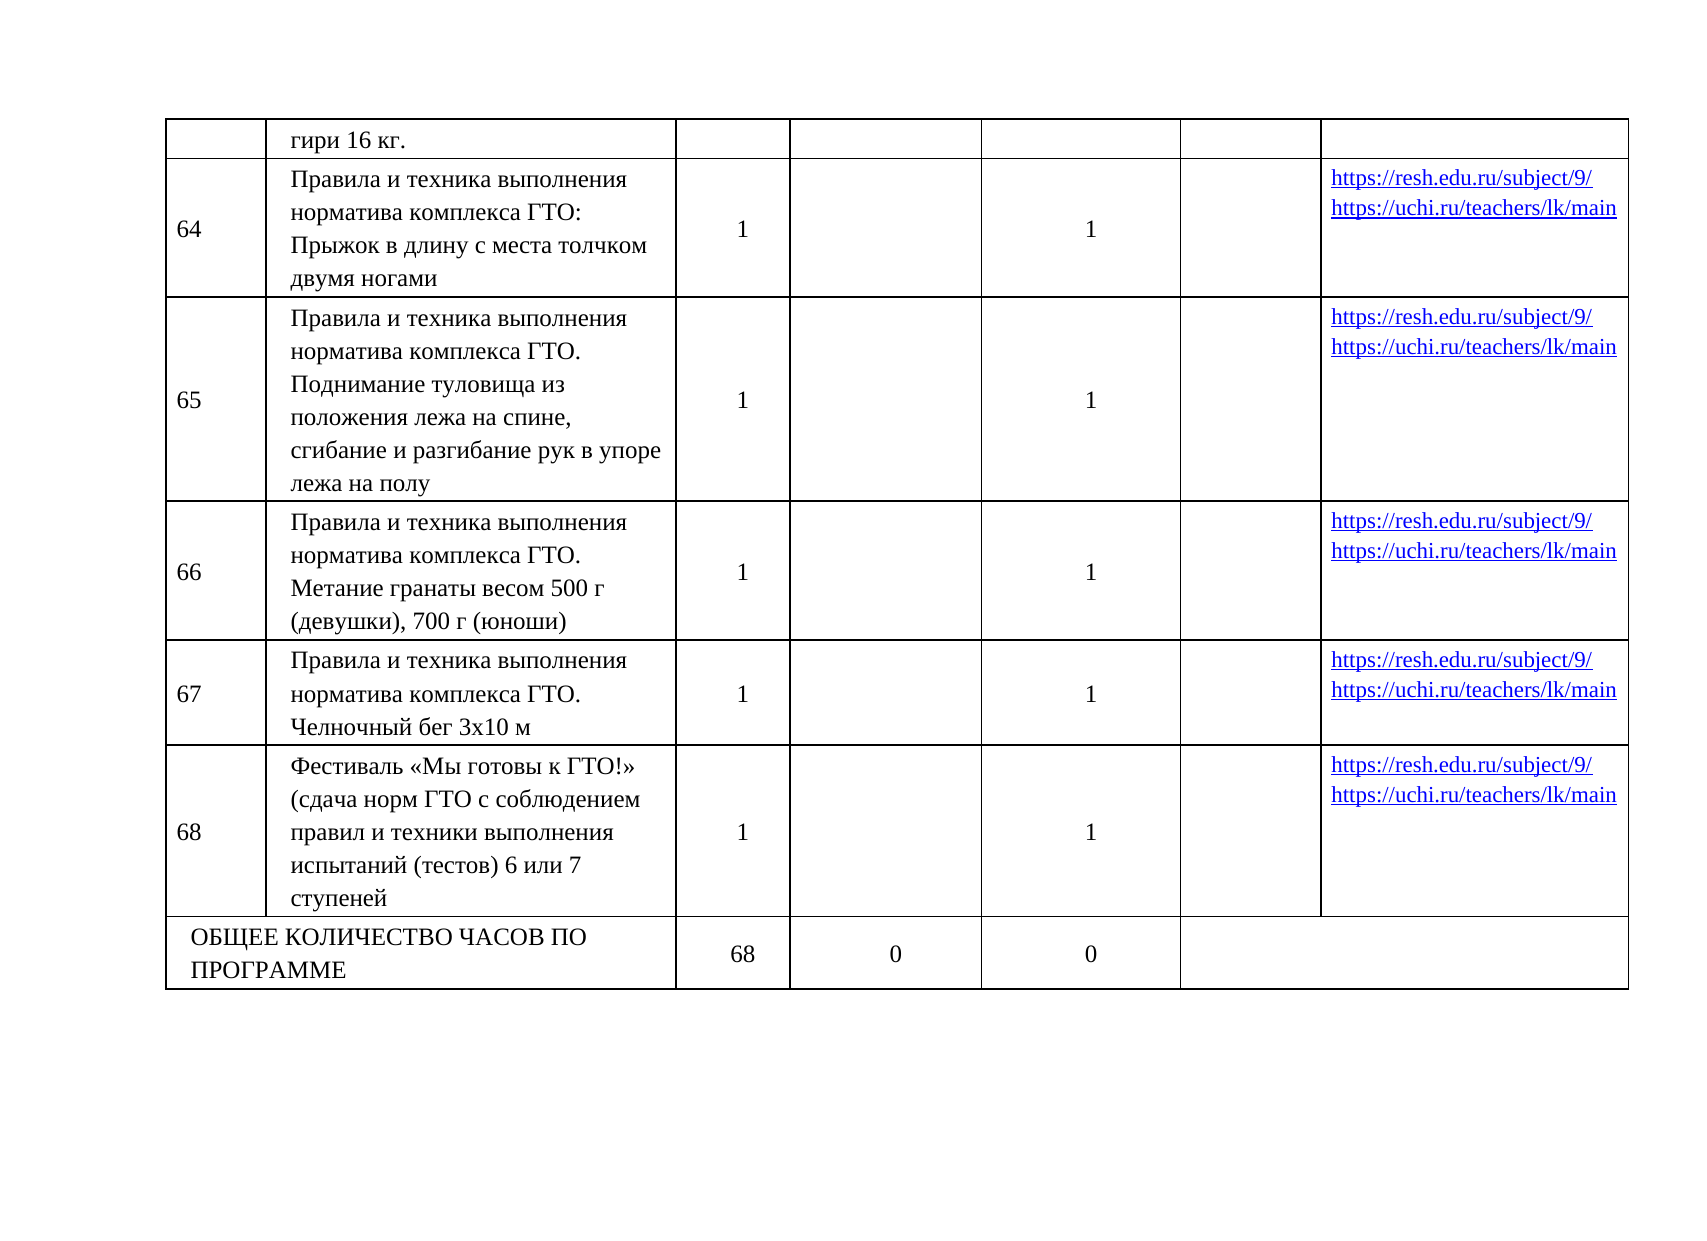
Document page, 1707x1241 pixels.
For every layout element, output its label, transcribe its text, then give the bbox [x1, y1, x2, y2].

table_cell 1 [982, 502, 1180, 639]
table_cell 1 [982, 159, 1180, 296]
table_cell [791, 502, 981, 639]
table_cell [791, 641, 981, 744]
table_cell 67 [167, 641, 265, 744]
table_cell 1 [982, 120, 1180, 157]
table_cell 1 [982, 641, 1180, 744]
table_cell [1181, 298, 1320, 500]
table_cell [1181, 917, 1628, 988]
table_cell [267, 120, 675, 157]
table_cell Правила и техника выполнения норматива комплекса ГТО. Поднимание туловища из положения лежа на спине, сгибание и разгибание рук в упоре лежа на полу [267, 298, 675, 500]
table_cell 0 [791, 917, 981, 988]
table_cell ОБЩЕЕ КОЛИЧЕСТВО ЧАСОВ ПО ПРОГРАММЕ [167, 917, 675, 988]
table_cell Правила и техника выполнения норматива комплекса ГТО. Челночный бег 3х10 м [267, 641, 675, 744]
table_cell [791, 120, 981, 157]
table_cell [791, 159, 981, 296]
table_cell 0 [982, 917, 1180, 988]
table_cell [791, 746, 981, 916]
table_cell 65 [167, 298, 265, 500]
table_cell Правила и техника выполнения норматива комплекса ГТО. Метание гранаты весом 500 г (девушки), 700 г (юноши) [267, 502, 675, 639]
table_cell https://resh.edu.ru/subject/9/ https://uchi.ru/teachers/lk/main [1322, 746, 1628, 916]
table_cell 1 [677, 298, 789, 500]
table_cell 1 [677, 159, 789, 296]
table_cell 1 [677, 120, 789, 157]
table_cell [791, 298, 981, 500]
table_cell 68 [677, 917, 789, 988]
table_cell 63 [167, 120, 265, 157]
table_cell [1181, 746, 1320, 916]
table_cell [1322, 120, 1628, 157]
table_cell Фестиваль «Мы готовы к ГТО!» (сдача норм ГТО с соблюдением правил и техники выполнения испытаний (тестов) 6 или 7 ступеней [267, 746, 675, 916]
table_cell 1 [677, 746, 789, 916]
table_cell https://resh.edu.ru/subject/9/ https://uchi.ru/teachers/lk/main [1322, 298, 1628, 500]
table_cell 1 [982, 746, 1180, 916]
table_cell [1181, 120, 1320, 157]
table_cell [1181, 641, 1320, 744]
table_cell https://resh.edu.ru/subject/9/ https://uchi.ru/teachers/lk/main [1322, 502, 1628, 639]
table_cell 1 [677, 502, 789, 639]
table_cell 68 [167, 746, 265, 916]
table_cell https://resh.edu.ru/subject/9/ https://uchi.ru/teachers/lk/main [1322, 159, 1628, 296]
table_cell [1181, 502, 1320, 639]
table_cell https://resh.edu.ru/subject/9/ https://uchi.ru/teachers/lk/main [1322, 641, 1628, 744]
table_cell [1181, 159, 1320, 296]
table_cell 64 [167, 159, 265, 296]
table_cell 66 [167, 502, 265, 639]
table_cell 1 [982, 298, 1180, 500]
table_cell 1 [677, 641, 789, 744]
table_cell Правила и техника выполнения норматива комплекса ГТО: Прыжок в длину с места толчком двумя ногами [267, 159, 675, 296]
